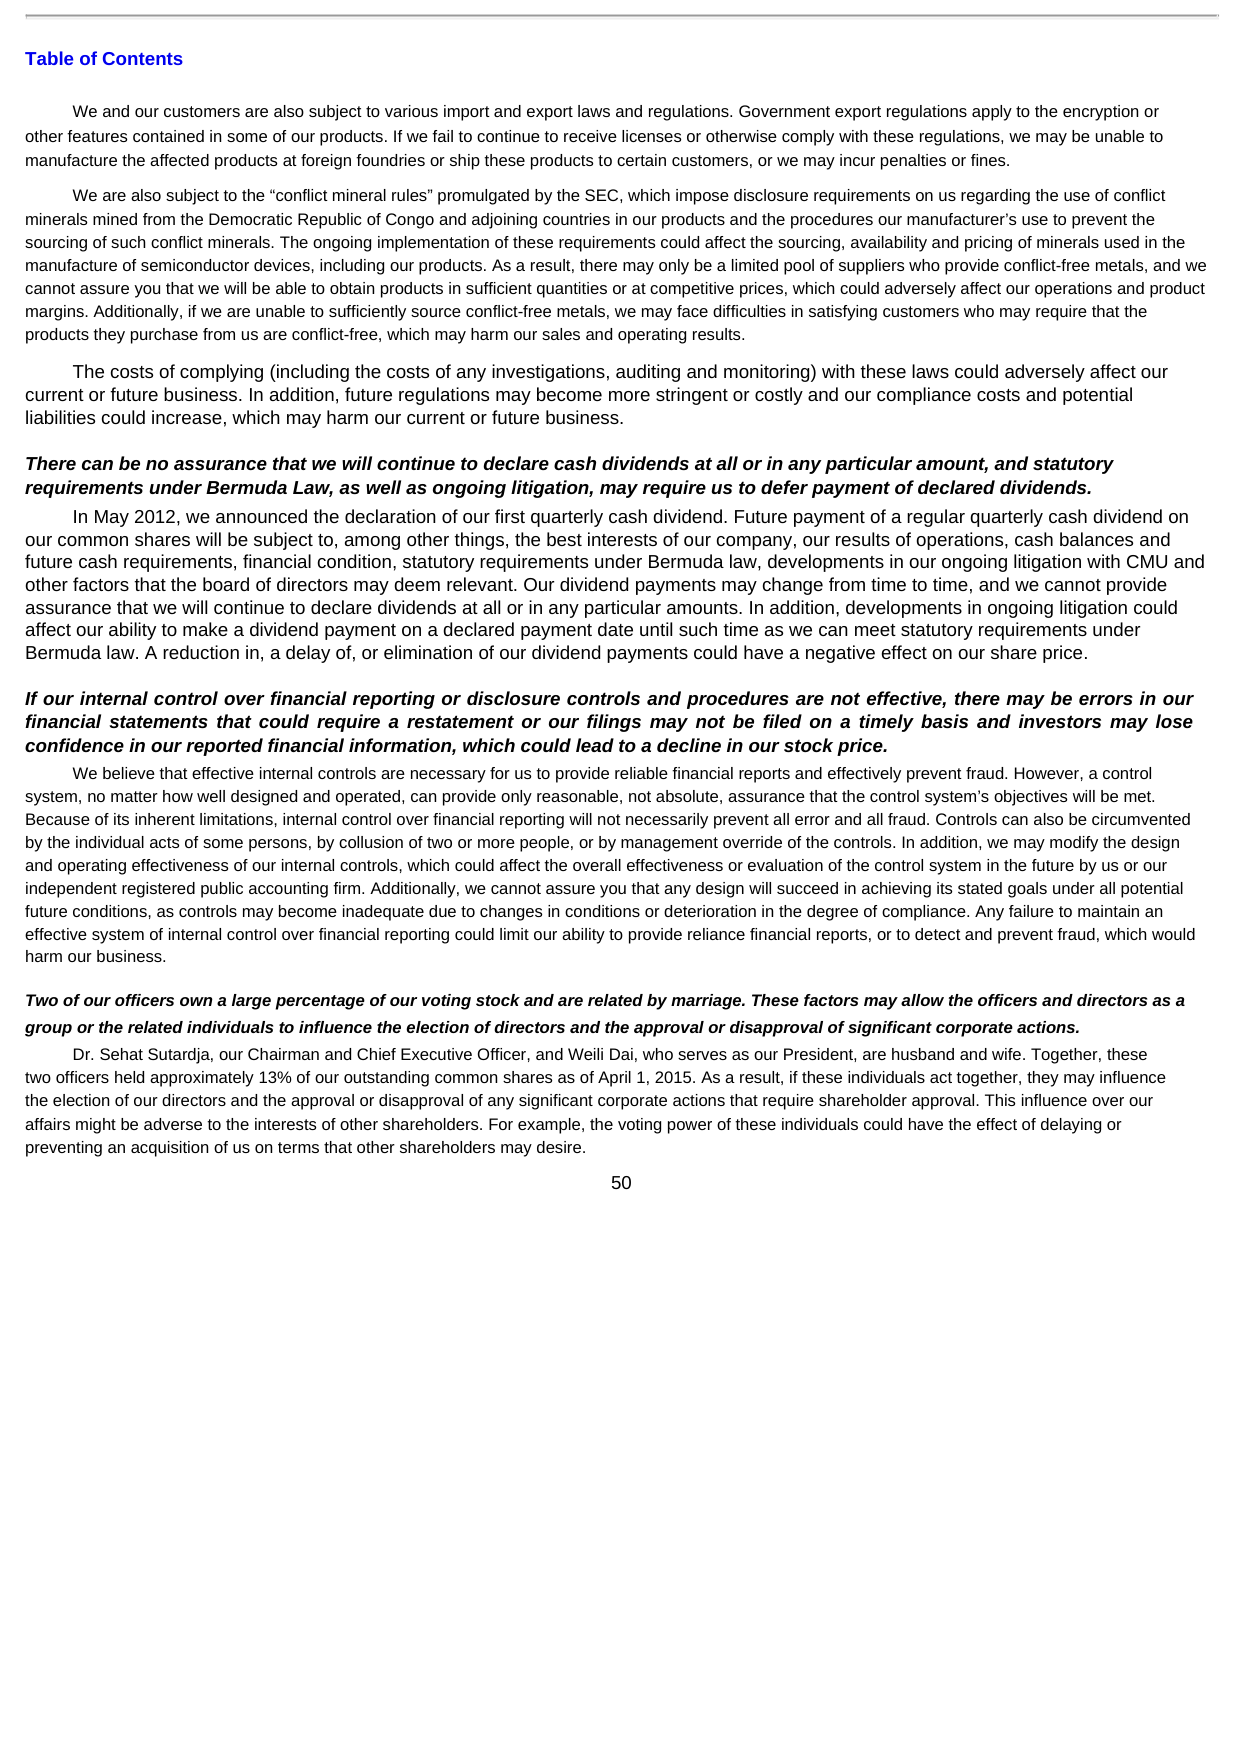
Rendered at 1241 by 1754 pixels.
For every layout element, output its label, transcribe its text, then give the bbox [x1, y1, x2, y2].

text We and our customers are also subject to various import and export laws and regulations. Government export regulations apply to the encryption or other features contained in some of our products. If we fail to continue to receive licenses or otherwise comply with these regulations, we may be unable to manufacture the affected products at foreign foundries or ship these products to certain customers, or we may incur penalties or fines. [25, 102, 1194, 170]
text We believe that effective internal controls are necessary for us to provide reliable financial reports and effectively prevent fraud. However, a control system, no matter how well designed and operated, can provide only reasonable, not absolute, assurance that the control system’s objectives will be met. Because of its inherent limitations, internal control over financial reporting will not necessarily prevent all error and all fraud. Controls can also be circumvented by the individual acts of some persons, by collusion of two or more people, or by management override of the controls. In addition, we may modify the design and operating effectiveness of our internal controls, which could affect the overall effectiveness or evaluation of the control system in the future by us or our independent registered public accounting firm. Additionally, we cannot assure you that any design will succeed in achieving its stated goals under all potential future conditions, as controls may become inadequate due to changes in conditions or deterioration in the degree of compliance. Any failure to maintain an effective system of internal control over financial reporting could limit our ability to provide reliance financial reports, or to detect and prevent fraud, which would harm our business. [25, 764, 1207, 966]
text 50 [25, 1172, 1217, 1193]
text Two of our officers own a large percentage of our voting stock and are related by marriage. These factors may allow the officers and directors as a group or the related individuals to influence the election of directors and the approval or disapproval of significant corporate actions. [25, 991, 1199, 1037]
text Table of Contents [25, 48, 1215, 69]
text In May 2012, we announced the declaration of our first quarterly cash dividend. Future payment of a regular quarterly cash dividend on our common shares will be subject to, among other things, the best interests of our company, our results of operations, cash balances and future cash requirements, financial condition, statutory requirements under Bermuda law, developments in our ongoing litigation with CMU and other factors that the board of directors may deem relevant. Our dividend payments may change from time to time, and we cannot provide assurance that we will continue to declare dividends at all or in any particular amounts. In addition, developments in ongoing litigation could affect our ability to make a dividend payment on a declared payment date until such time as we can meet statutory requirements under Bermuda law. A reduction in, a delay of, or elimination of our dividend payments could have a negative effect on our share price. [25, 506, 1215, 663]
text Dr. Sehat Sutardja, our Chairman and Chief Executive Officer, and Weili Dai, who serves as our President, are husband and wife. Together, these two officers held approximately 13% of our outstanding common shares as of April 1, 2015. As a result, if these individuals act together, they may influence the election of our directors and the approval or disapproval of any significant corporate actions that require shareholder approval. This influence over our affairs might be adverse to the interests of other shareholders. For example, the voting power of these individuals could have the effect of delaying or preventing an acquisition of us on terms that other shareholders may desire. [25, 1044, 1178, 1157]
text The costs of complying (including the costs of any investigations, auditing and monitoring) with these laws could adversely affect our current or future business. In addition, future regulations may become more stringent or costly and our compliance costs and potential liabilities could increase, which may harm our current or future business. [25, 360, 1197, 428]
picture [23, 14, 1220, 21]
text We are also subject to the “conflict mineral rules” promulgated by the SEC, which impose disclosure requirements on us regarding the use of conflict minerals mined from the Democratic Republic of Congo and adjoining countries in our products and the procedures our manufacturer’s use to prevent the sourcing of such conflict minerals. The ongoing implementation of these requirements could affect the sourcing, availability and pricing of minerals used in the manufacture of semiconductor devices, including our products. As a result, there may only be a limited pool of suppliers who provide conflict-free metals, and we cannot assure you that we will be able to obtain products in sufficient quantities or at competitive prices, which could adversely affect our operations and product margins. Additionally, if we are unable to sufficiently source conflict-free metals, we may face difficulties in satisfying customers who may require that the products they purchase from us are conflict-free, which may harm our sales and operating results. [25, 186, 1213, 344]
text There can be no assurance that we will continue to declare cash dividends at all or in any particular amount, and statutory requirements under Bermuda Law, as well as ongoing litigation, may require us to defer payment of declared dividends. [25, 453, 1178, 498]
text If our internal control over financial reporting or disclosure controls and procedures are not effective, there may be errors in our financial statements that could require a restatement or our filings may not be filed on a timely basis and investors may lose confidence in our reported financial information, which could lead to a decline in our stock price. [25, 688, 1194, 756]
